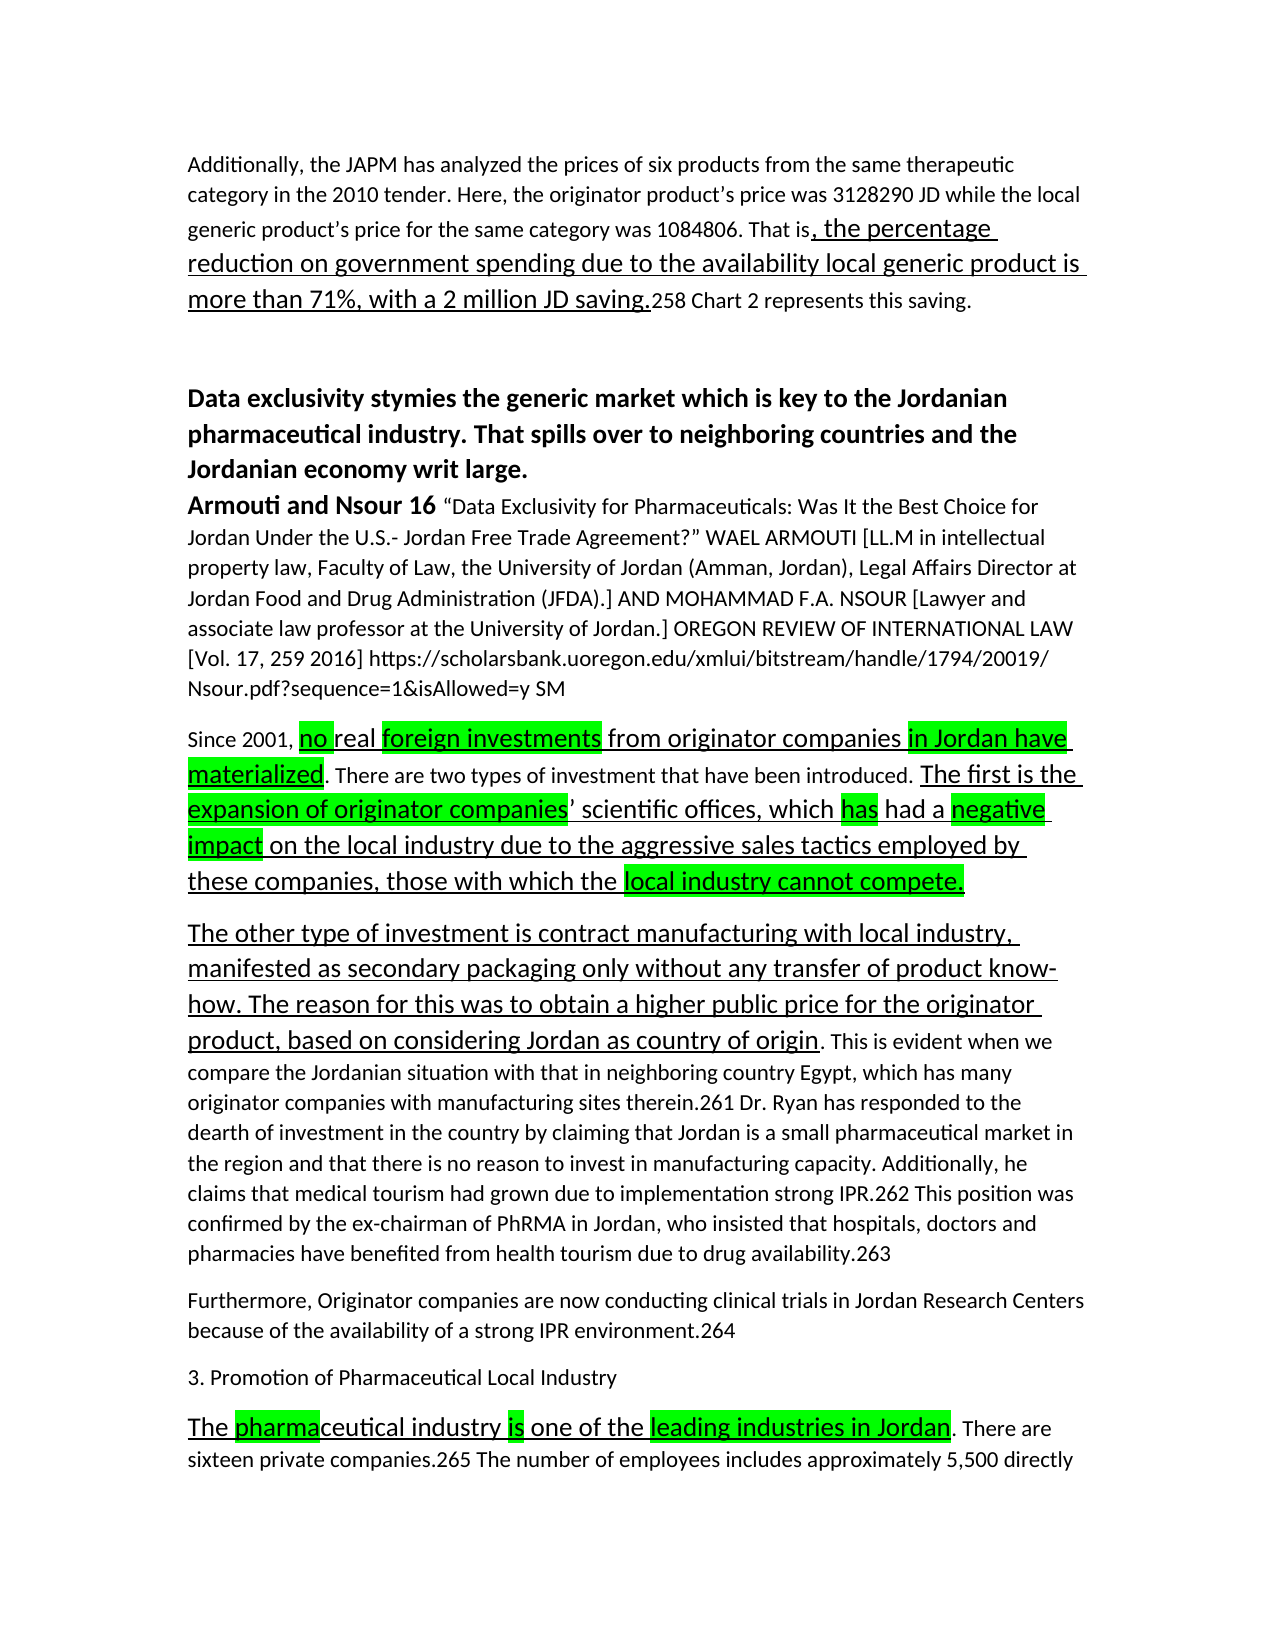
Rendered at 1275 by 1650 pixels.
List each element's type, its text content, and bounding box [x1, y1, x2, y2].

text The other type of investment is contract manufacturing with local industry, manifested as secondary packaging only without any transfer of product know-how. The reason for this was to obtain a higher public price for the originator product, based on considering Jordan as country of origin. This is evident when we compare the Jordanian situation with that in neighboring country Egypt, which has many originator companies with manufacturing sites therein.261 Dr. Ryan has responded to the dearth of investment in the country by claiming that Jordan is a small pharmaceutical market in the region and that there is no reason to invest in manufacturing capacity. Additionally, he claims that medical tourism had grown due to implementation strong IPR.262 This position was confirmed by the ex-chairman of PhRMA in Jordan, who insisted that hospitals, doctors and pharmacies have benefited from health tourism due to drug availability.263 [187, 916, 1087, 1267]
text Armouti and Nsour 16 “Data Exclusivity for Pharmaceuticals: Was It the Best Choice for Jordan Under the U.S.- Jordan Free Trade Agreement?” WAEL ARMOUTI [LL.M in intellectual property law, Faculty of Law, the University of Jordan (Amman, Jordan), Legal Affairs Director at Jordan Food and Drug Administration (JFDA).] AND MOHAMMAD F.A. NSOUR [Lawyer and associate law professor at the University of Jordan.] OREGON REVIEW OF INTERNATIONAL LAW [Vol. 17, 259 2016] https://scholarsbank.uoregon.edu/xmlui/bitstream/handle/1794/20019/Nsour.pdf?sequence=1&isAllowed=y SM [187, 488, 1087, 702]
text Additionally, the JAPM has analyzed the prices of six products from the same therapeutic category in the 2010 tender. Here, the originator product’s price was 3128290 JD while the local generic product’s price for the same category was 1084806. That is, the percentage reduction on government spending due to the availability local generic product is more than 71%, with a 2 million JD saving.258 Chart 2 represents this saving. [187, 150, 1087, 275]
text 3. Promotion of Pharmaceutical Local Industry [187, 1363, 1087, 1391]
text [187, 1410, 1087, 1473]
text Furthermore, Originator companies are now conducting clinical trials in Jordan Research Centers because of the availability of a strong IPR environment.264 [187, 1286, 1087, 1344]
text Since 2001, no real foreign investments from originator companies in Jordan have materialized. There are two types of investment that have been introduced. The first is the expansion of originator companies’ scientific offices, which has had a negative impact on the local industry due to the aggressive sales tactics employed by these companies, those with which the local industry cannot compete. [187, 721, 1087, 897]
subtitle Data exclusivity stymies the generic market which is key to the Jordanian pharmaceutical industry. That spills over to neighboring countries and the Jordanian economy writ large. [187, 381, 1087, 486]
text Additionally, the JAPM has analyzed the prices of six products from the same therapeutic category in the 2010 tender. Here, the originator product’s price was 3128290 JD while the local generic product’s price for the same category was 1084806. That is, the percentage reduction on government spending due to the availability local generic product is more than 71%, with a 2 million JD saving.258 Chart 2 represents this saving. [187, 276, 1087, 315]
